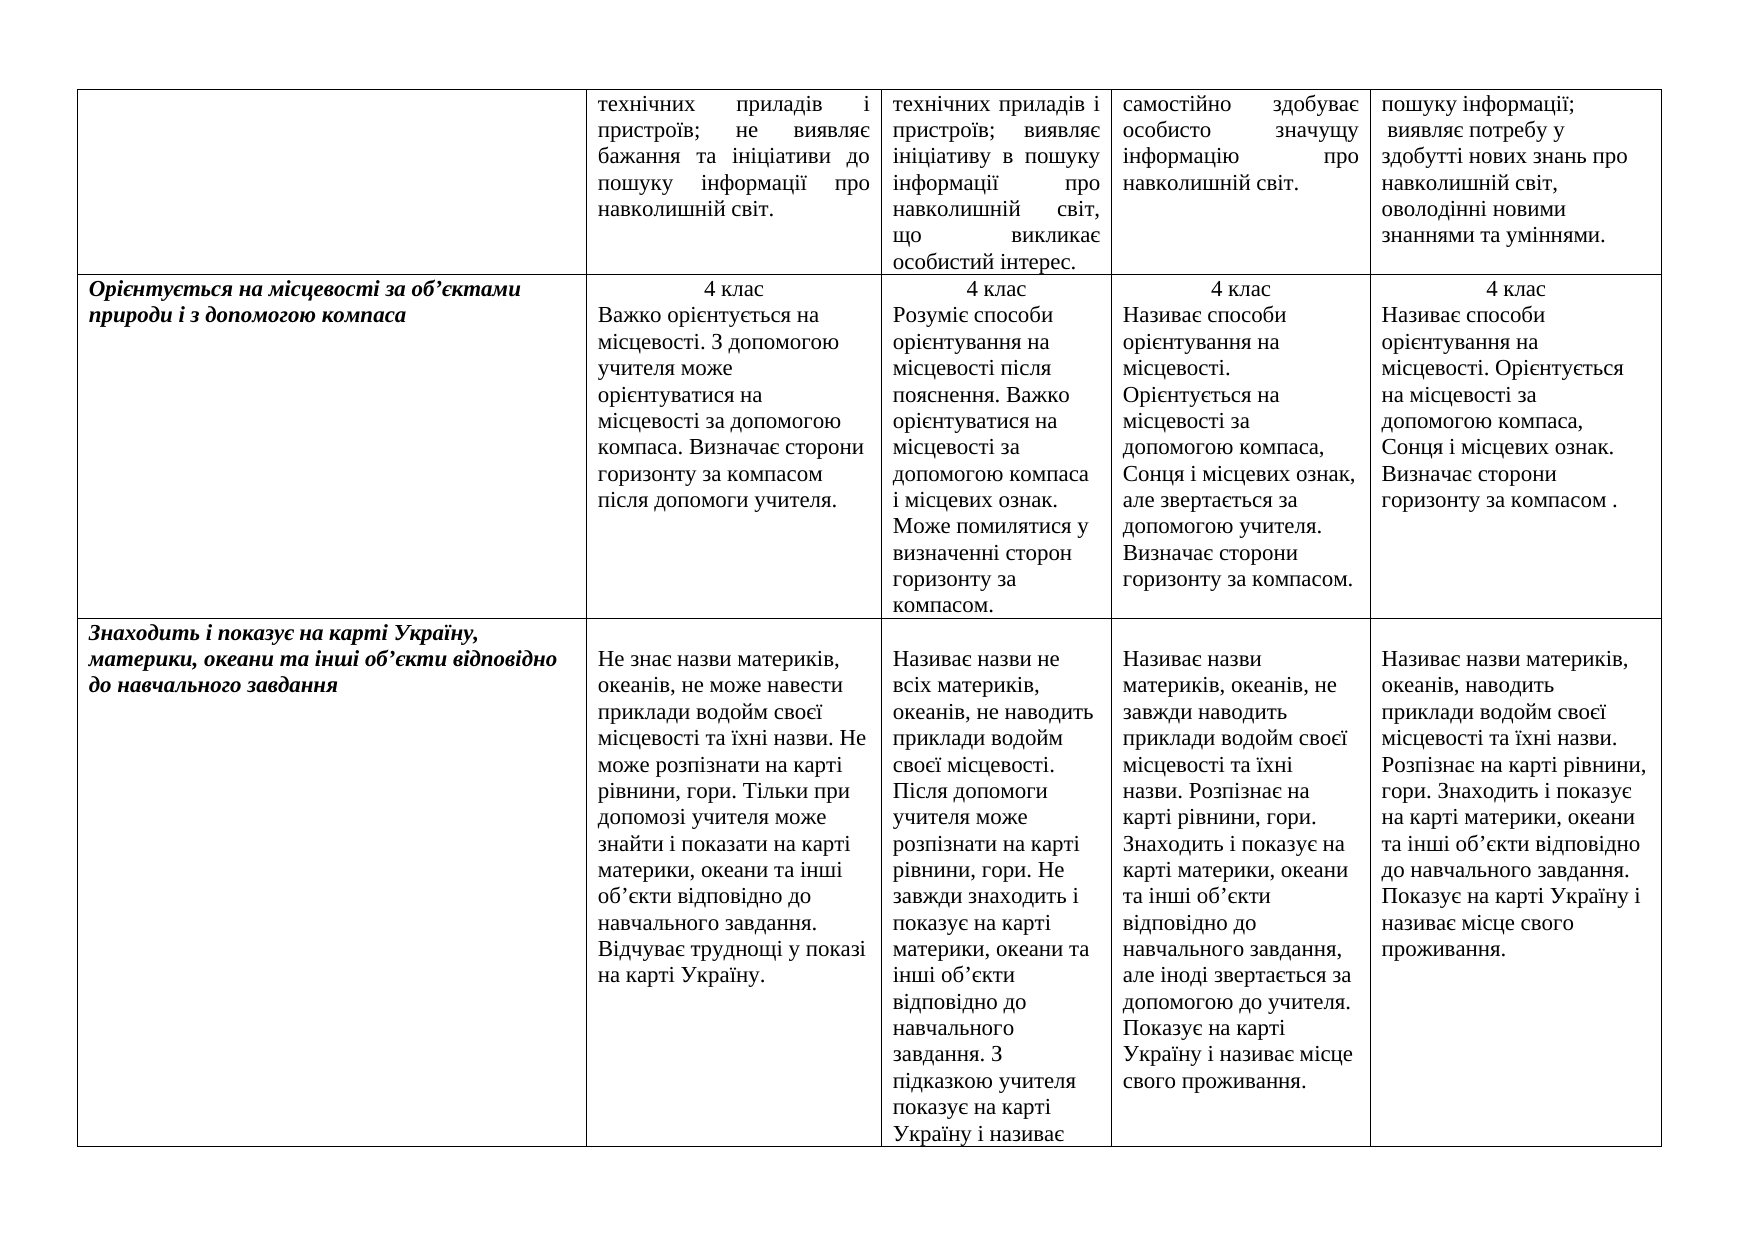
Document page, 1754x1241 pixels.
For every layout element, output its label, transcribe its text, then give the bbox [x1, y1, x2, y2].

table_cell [1371, 619, 1661, 1146]
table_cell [587, 619, 881, 1146]
table_cell 4 клас Важко орієнтується на місцевості. З допомогою учителя може орієнтуватися на місцевості за допомогою компаса. Визначає сторони горизонту за компасом після допомоги учителя. [587, 275, 881, 618]
table_cell 4 клас Називає способи орієнтування на місцевості. Орієнтується на місцевості за допомогою компаса, Сонця і місцевих ознак. Визначає сторони горизонту за компасом . [1371, 275, 1661, 618]
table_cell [78, 90, 586, 274]
table_cell Орієнтується на місцевості за об’єктами природи і з допомогою компаса [78, 275, 586, 618]
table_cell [1112, 619, 1370, 1146]
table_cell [78, 619, 586, 1146]
table_cell 4 клас Розуміє способи орієнтування на місцевості після пояснення. Важко орієнтуватися на місцевості за допомогою компаса і місцевих ознак. Може помилятися у визначенні сторон горизонту за компасом. [882, 275, 1111, 618]
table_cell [882, 90, 1111, 274]
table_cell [882, 619, 1111, 1146]
table_cell 4 клас Називає способи орієнтування на місцевості. Орієнтується на місцевості за допомогою компаса, Сонця і місцевих ознак, але звертається за допомогою учителя. Визначає сторони горизонту за компасом. [1112, 275, 1370, 618]
